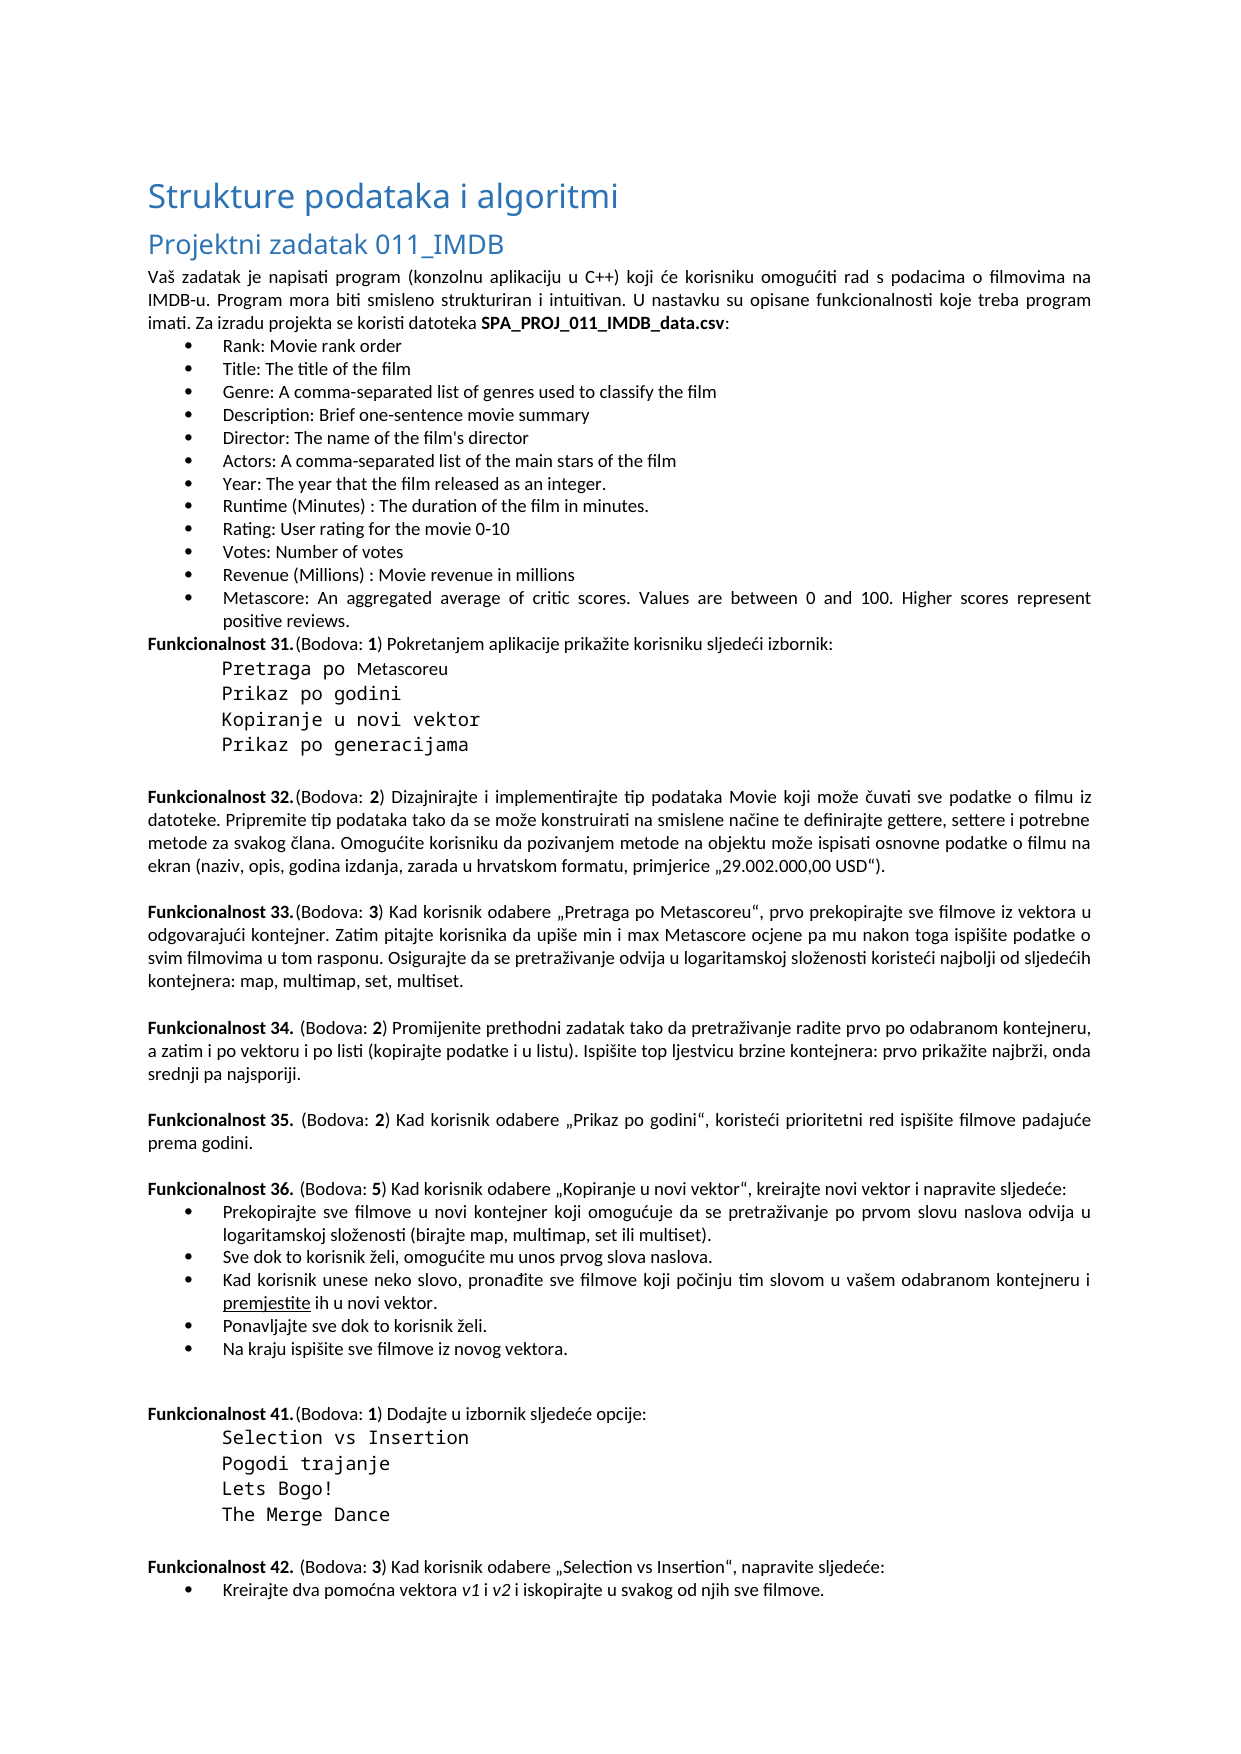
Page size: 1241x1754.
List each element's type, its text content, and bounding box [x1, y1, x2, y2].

list Genre: A comma-separated list of genres used to classify the film [185, 380, 1093, 403]
list Rating: User rating for the movie 0-10 [185, 518, 1093, 541]
subtitle Strukture podataka i algoritmi [148, 173, 1093, 218]
subtitle Projektni zadatak 011_IMDB [148, 226, 1093, 263]
list Prekopirajte sve filmove u novi kontejner koji omogućuje da se pretraživanje po prvom slovu naslova odvija u logaritamskoj složenosti (birajte map, multimap, set ili multiset). [185, 1200, 1093, 1246]
list Selection vs Insertion [221, 1424, 1093, 1450]
list Sve dok to korisnik želi, omogućite mu unos prvog slova naslova. [185, 1246, 1093, 1269]
list (Bodova: 3) Kad korisnik odabere „Selection vs Insertion“, napravite sljedeće: [148, 1555, 1093, 1578]
list Pogodi trajanje [221, 1450, 1093, 1476]
list Prikaz po godini [221, 681, 1093, 706]
list Rank: Movie rank order [185, 334, 1093, 357]
list Prikaz po generacijama [221, 732, 1093, 757]
list Runtime (Minutes) : The duration of the film in minutes. [185, 495, 1093, 518]
list Ponavljajte sve dok to korisnik želi. [185, 1314, 1093, 1337]
list (Bodova: 5) Kad korisnik odabere „Kopiranje u novi vektor“, kreirajte novi vektor i napravite sljedeće: [148, 1177, 1093, 1200]
list Director: The name of the film's director [185, 426, 1093, 449]
list Actors: A comma-separated list of the main stars of the film [185, 449, 1093, 472]
list Year: The year that the film released as an integer. [185, 472, 1093, 495]
list Kreirajte dva pomoćna vektora v1 i v2 i iskopirajte u svakog od njih sve filmove. [185, 1578, 1093, 1601]
list Na kraju ispišite sve filmove iz novog vektora. [185, 1337, 1093, 1360]
list Revenue (Millions) : Movie revenue in millions [185, 563, 1093, 586]
list (Bodova: 3) Kad korisnik odabere „Pretraga po Metascoreu“, prvo prekopirajte sve filmove iz vektora u odgovarajući kontejner. Zatim pitajte korisnika da upiše min i max Metascore ocjene pa mu nakon toga ispišite podatke o svim filmovima u tom rasponu. Osigurajte da se pretraživanje odvija u logaritamskoj složenosti koristeći najbolji od sljedećih kontejnera: map, multimap, set, multiset. [148, 900, 1093, 992]
list (Bodova: 2) Promijenite prethodni zadatak tako da pretraživanje radite prvo po odabranom kontejneru, a zatim i po vektoru i po listi (kopirajte podatke i u listu). Ispišite top ljestvicu brzine kontejnera: prvo prikažite najbrži, onda srednji pa najsporiji. [148, 1017, 1093, 1085]
list Kopiranje u novi vektor [221, 706, 1093, 732]
list Vaš zadatak je napisati program (konzolnu aplikaciju u C++) koji će korisniku omogućiti rad s podacima o filmovima na IMDB-u. Program mora biti smisleno strukturiran i intuitivan. U nastavku su opisane funkcionalnosti koje treba program imati. Za izradu projekta se koristi datoteka SPA_PROJ_011_IMDB_data.csv: [148, 266, 1093, 334]
list Kad korisnik unese neko slovo, pronađite sve filmove koji počinju tim slovom u vašem odabranom kontejneru i premjestite ih u novi vektor. [185, 1269, 1093, 1314]
list Description: Brief one-sentence movie summary [185, 403, 1093, 426]
list Metascore: An aggregated average of critic scores. Values are between 0 and 100. Higher scores represent positive reviews. [185, 586, 1093, 632]
list (Bodova: 1) Pokretanjem aplikacije prikažite korisniku sljedeći izbornik: [148, 632, 1093, 655]
list (Bodova: 2) Dizajnirajte i implementirajte tip podataka Movie koji može čuvati sve podatke o filmu iz datoteke. Pripremite tip podataka tako da se može konstruirati na smislene načine te definirajte gettere, settere i potrebne metode za svakog člana. Omogućite korisniku da pozivanjem metode na objektu može ispisati osnovne podatke o filmu na ekran (naziv, opis, godina izdanja, zarada u hrvatskom formatu, primjerice „29.002.000,00 USD“). [148, 786, 1093, 877]
list (Bodova: 1) Dodajte u izbornik sljedeće opcije: [148, 1402, 1093, 1424]
list Pretraga po Metascoreu [221, 655, 1093, 681]
list The Merge Dance [221, 1501, 1093, 1527]
list Lets Bogo! [221, 1476, 1093, 1501]
list (Bodova: 2) Kad korisnik odabere „Prikaz po godini“, koristeći prioritetni red ispišite filmove padajuće prema godini. [148, 1108, 1093, 1154]
list Votes: Number of votes [185, 541, 1093, 563]
list Title: The title of the film [185, 357, 1093, 380]
